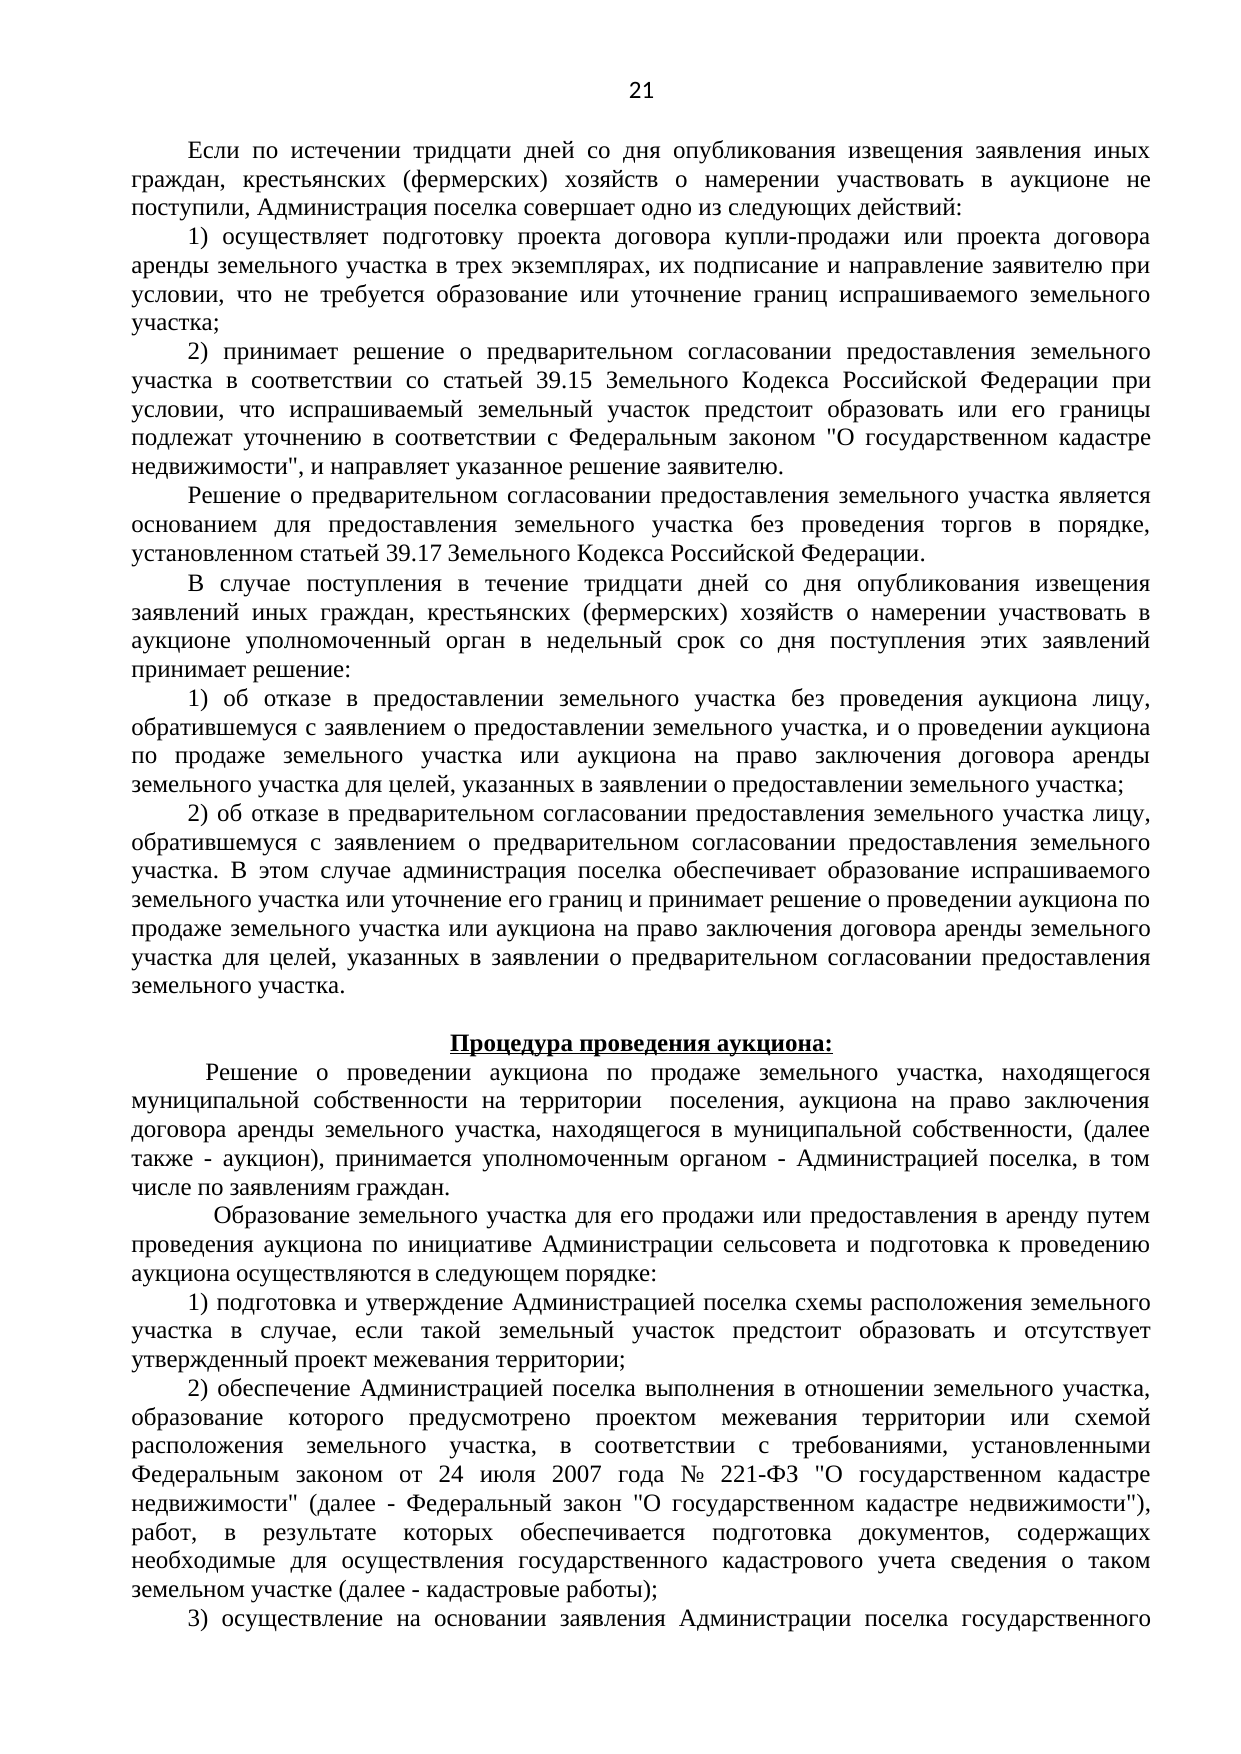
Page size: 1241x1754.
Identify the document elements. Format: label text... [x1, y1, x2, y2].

list Решение о проведении аукциона по продаже земельного участка, находящегося муниципальной собственности на территории поселения, аукциона на право заключения договора аренды земельного участка, находящегося в муниципальной собственности, (далее также - аукцион), принимается уполномоченным органом - Администрацией поселка, в том числе по заявлениям граждан. [131, 1057, 1151, 1200]
text 1) об отказе в предоставлении земельного участка без проведения аукциона лицу, обратившемуся с заявлением о предоставлении земельного участка, и о проведении аукциона по продаже земельного участка или аукциона на право заключения договора аренды земельного участка для целей, указанных в заявлении о предоставлении земельного участка; [131, 683, 1152, 798]
text 1) осуществляет подготовку проекта договора купли-продажи или проекта договора аренды земельного участка в трех экземплярах, их подписание и направление заявителю при условии, что не требуется образование или уточнение границ испрашиваемого земельного участка; [131, 221, 1152, 336]
text 2) об отказе в предварительном согласовании предоставления земельного участка лицу, обратившемуся с заявлением о предварительном согласовании предоставления земельного участка. В этом случае администрация поселка обеспечивает образование испрашиваемого земельного участка или уточнение его границ и принимает решение о проведении аукциона по продаже земельного участка или аукциона на право заключения договора аренды земельного участка для целей, указанных в заявлении о предварительном согласовании предоставления земельного участка. [131, 798, 1152, 999]
list 2) обеспечение Администрацией поселка выполнения в отношении земельного участка, образование которого предусмотрено проектом межевания территории или схемой расположения земельного участка, в соответствии с требованиями, установленными Федеральным законом от 24 июля 2007 года № 221-ФЗ "О государственном кадастре недвижимости" (далее - Федеральный закон "О государственном кадастре недвижимости"), работ, в результате которых обеспечивается подготовка документов, содержащих необходимые для осуществления государственного кадастрового учета сведения о таком земельном участке (далее - кадастровые работы); [131, 1373, 1152, 1603]
text 2) принимает решение о предварительном согласовании предоставления земельного участка в соответствии со статьей 39.15 Земельного Кодекса Российской Федерации при условии, что испрашиваемый земельный участок предстоит образовать или его границы подлежат уточнению в соответствии с Федеральным законом "О государственном кадастре недвижимости", и направляет указанное решение заявителю. [131, 336, 1152, 480]
text Образование земельного участка для его продажи или предоставления в аренду путем проведения аукциона по инициативе Администрации сельсовета и подготовка к проведению аукциона осуществляются в следующем порядке: [131, 1200, 1151, 1287]
list 1) подготовка и утверждение Администрацией поселка схемы расположения земельного участка в случае, если такой земельный участок предстоит образовать и отсутствует утвержденный проект межевания территории; [131, 1287, 1152, 1373]
text В случае поступления в течение тридцати дней со дня опубликования извещения заявлений иных граждан, крестьянских (фермерских) хозяйств о намерении участвовать в аукционе уполномоченный орган в недельный срок со дня поступления этих заявлений принимает решение: [131, 568, 1152, 683]
text Процедура проведения аукциона: [131, 1028, 1152, 1057]
text Решение о предварительном согласовании предоставления земельного участка является основанием для предоставления земельного участка без проведения торгов в порядке, установленном статьей 39.17 Земельного Кодекса Российской Федерации. [131, 480, 1152, 568]
text Если по истечении тридцати дней со дня опубликования извещения заявления иных граждан, крестьянских (фермерских) хозяйств о намерении участвовать в аукционе не поступили, Администрация поселка совершает одно из следующих действий: [131, 135, 1152, 221]
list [131, 1603, 1152, 1632]
